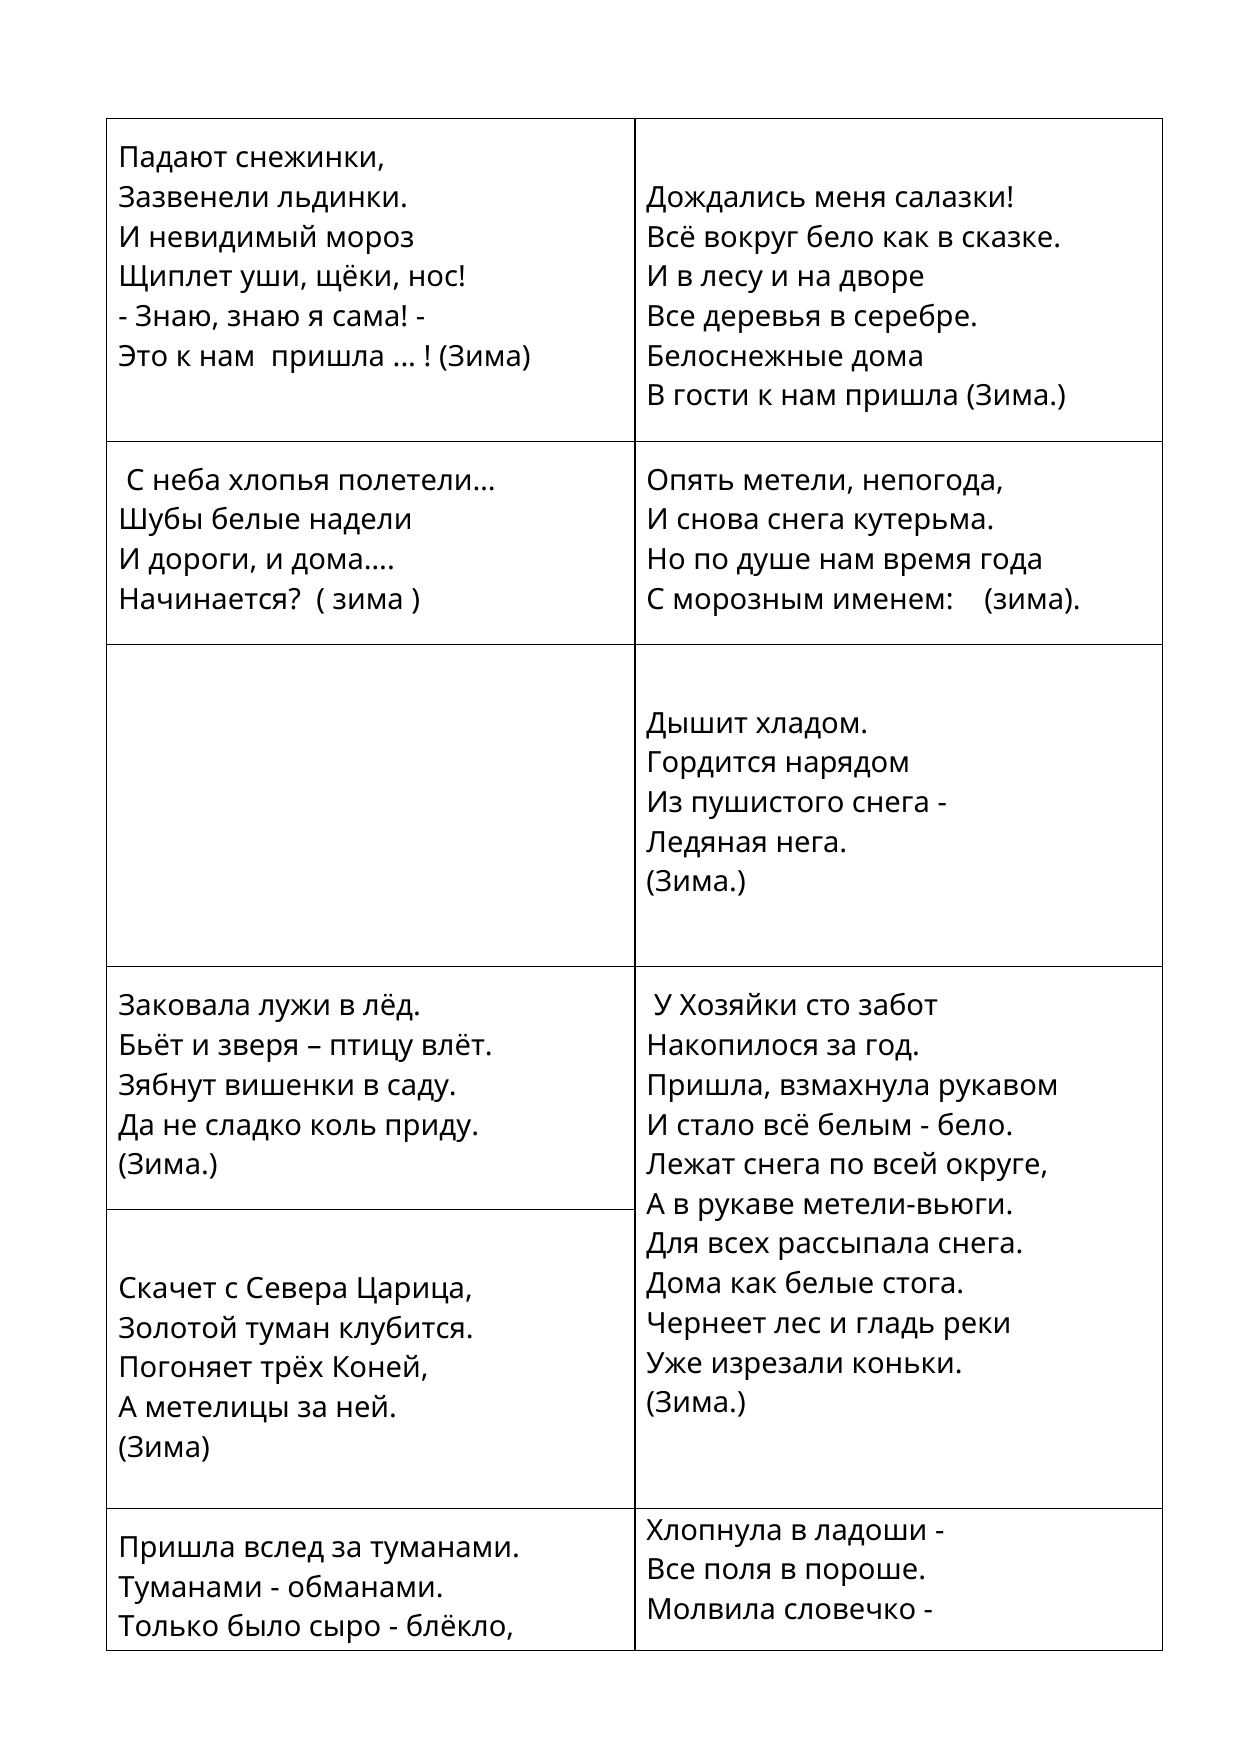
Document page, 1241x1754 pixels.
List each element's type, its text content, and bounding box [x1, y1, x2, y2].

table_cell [107, 1509, 634, 1649]
table_cell Опять метели, непогода, И снова снега кутерьма. Но по душе нам время года С морозным именем: (зима). [636, 442, 1162, 644]
table_cell Заковала лужи в лёд. Бьёт и зверя – птицу влёт. Зябнут вишенки в саду. Да не сладко коль приду. (Зима.) [107, 967, 634, 1209]
table_cell Падают снежинки, Зазвенели льдинки. И невидимый мороз Щиплет уши, щёки, нос! - Знаю, знаю я сама! - Это к нам пришла ... ! (Зима) [107, 119, 634, 441]
table_cell У Хозяйки сто забот Накопилося за год. Пришла, взмахнула рукавом И стало всё белым - бело. Лежат снега по всей округе, А в рукаве метели-вьюги. Для всех рассыпала снега. Дома как белые стога. Чернеет лес и гладь реки Уже изрезали коньки. (Зима.) [636, 967, 1162, 1508]
table_cell Дождались меня салазки! Всё вокруг бело как в сказке. И в лесу и на дворе Все деревья в серебре. Белоснежные дома В гости к нам пришла (Зима.) [636, 119, 1162, 441]
table_cell [107, 645, 634, 966]
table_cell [636, 1509, 1162, 1649]
table_cell Скачет с Севера Царица, Золотой туман клубится. Погоняет трёх Коней, А метелицы за ней. (Зима) [107, 1210, 634, 1508]
table_cell С неба хлопья полетели… Шубы белые надели И дороги, и дома…. Начинается? ( зима ) [107, 442, 634, 644]
table_cell Дышит хладом. Гордится нарядом Из пушистого снега - Ледяная нега. (Зима.) [636, 645, 1162, 966]
